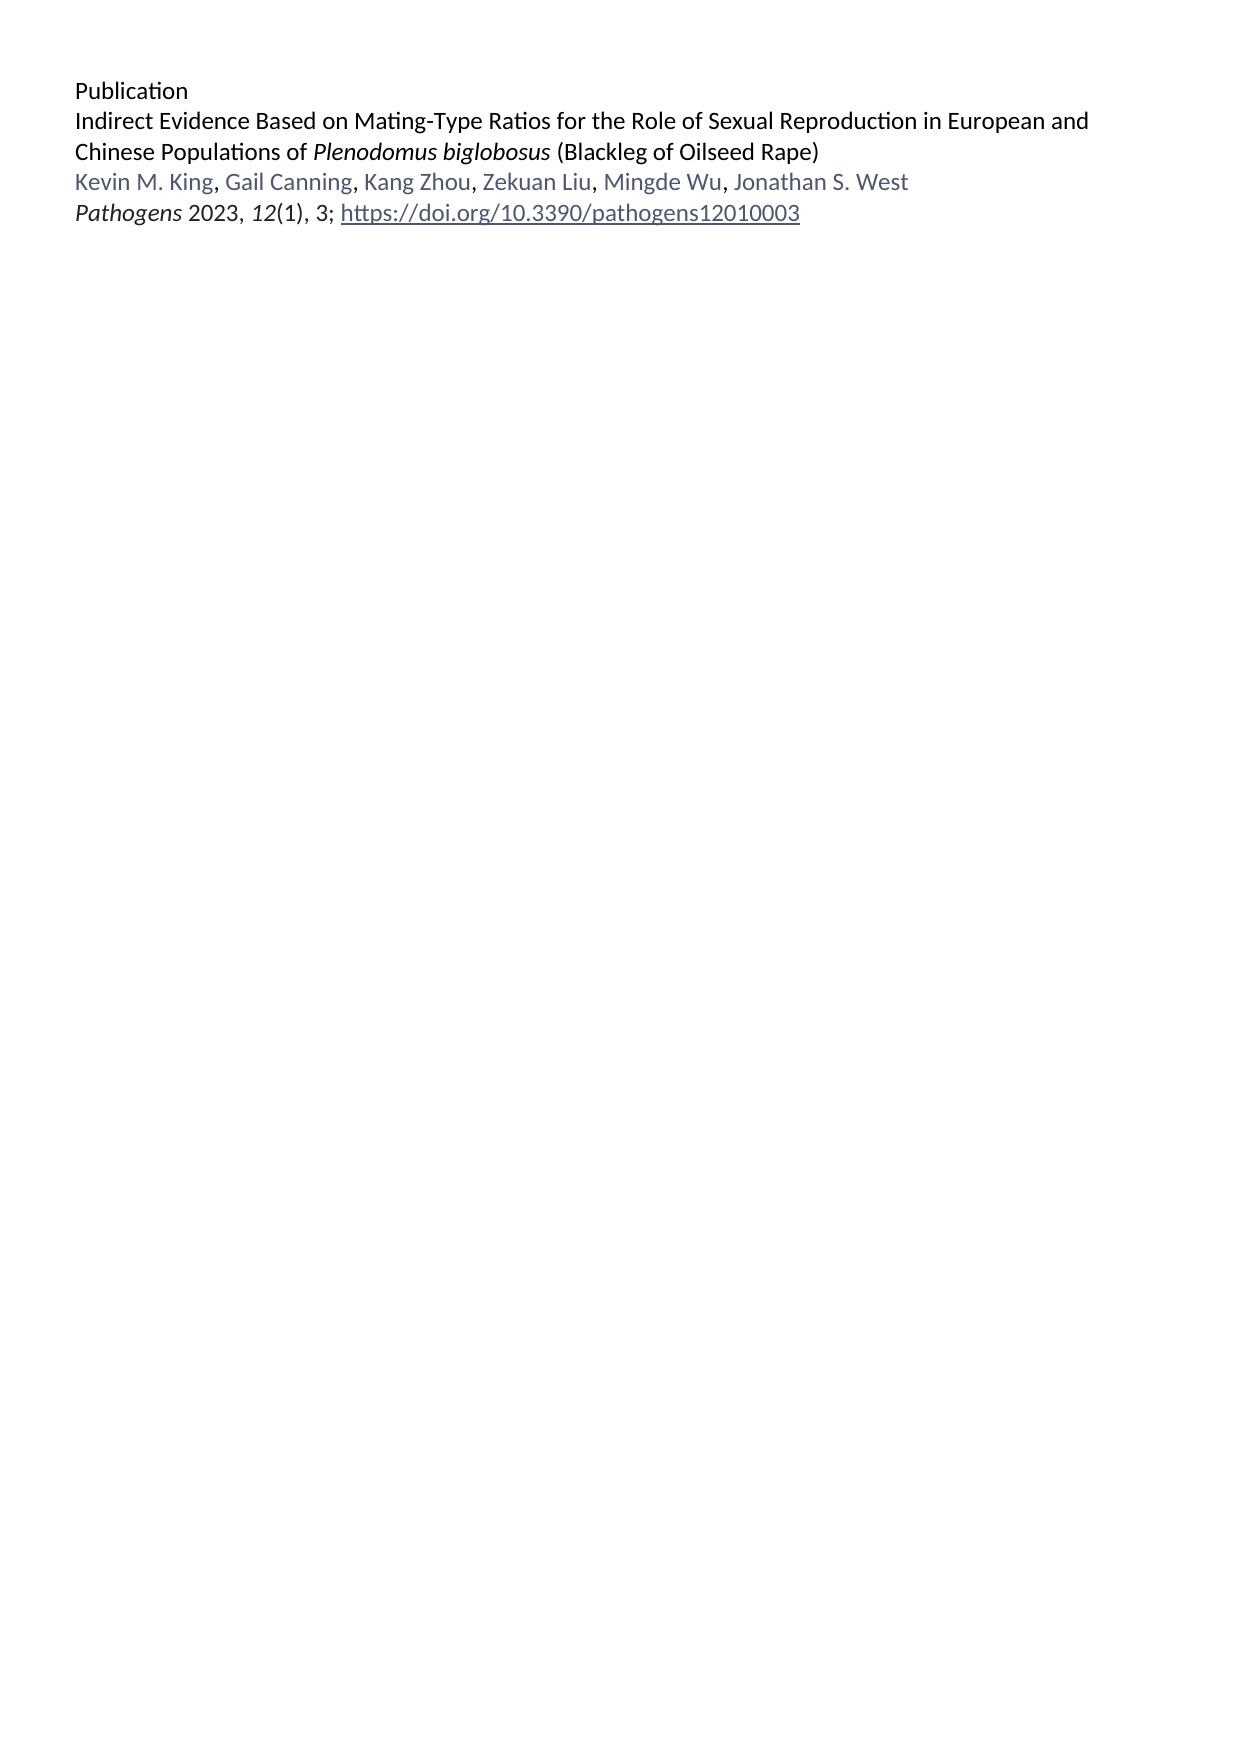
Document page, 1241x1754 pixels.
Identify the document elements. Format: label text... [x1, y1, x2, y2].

text Kevin M. King, Gail Canning, Kang Zhou, Zekuan Liu, Mingde Wu, Jonathan S. West [75, 167, 1161, 197]
text Indirect Evidence Based on Mating-Type Ratios for the Role of Sexual Reproduction in European and Chinese Populations of Plenodomus biglobosus (Blackleg of Oilseed Rape) [75, 106, 1165, 167]
text Pathogens 2023, 12(1), 3; https://doi.org/10.3390/pathogens12010003 [75, 197, 1165, 228]
text Publication [75, 75, 1165, 106]
